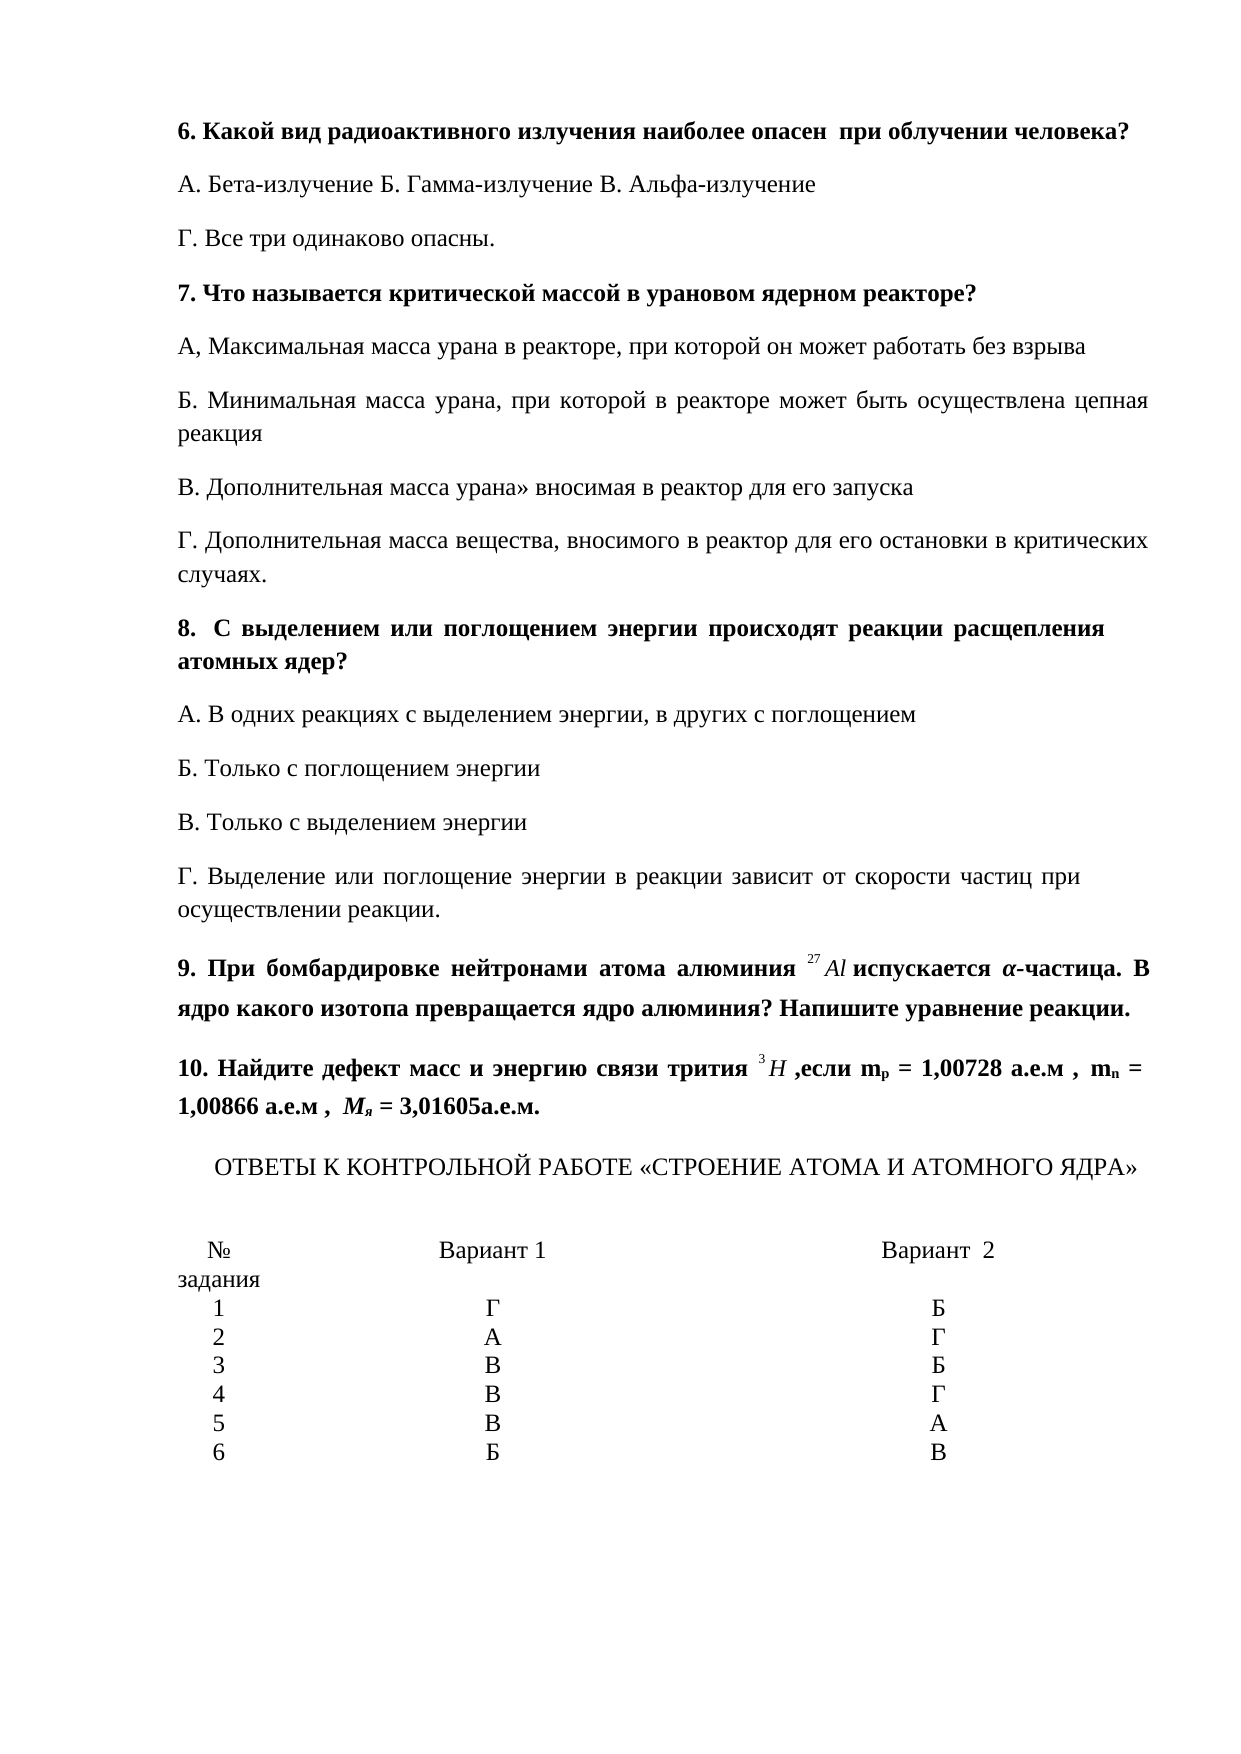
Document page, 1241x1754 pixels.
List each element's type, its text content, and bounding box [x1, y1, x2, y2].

text № задания [177, 1236, 262, 1293]
text А. В одних реакциях с выделением энергии, в других с поглощением Б. Только с поглощением энергии [177, 699, 918, 782]
text Г. Выделение или поглощение энергии в реакции зависит от скорости частиц при осуществлении реакции. [177, 861, 1240, 923]
list При бомбардировке нейтронами атома алюминия 27 Al испускается α-частица. В [177, 951, 1240, 982]
subtitle С выделением или поглощением энергии происходят реакции расщепления атомных ядер? [177, 613, 1151, 675]
subtitle Какой вид радиоактивного излучения наиболее опасен при облучении человека? [177, 116, 1240, 145]
text Вариант 1 Вариант 2 [439, 1236, 1240, 1264]
text А, Максимальная масса урана в реакторе, при которой он может работать без взрыва [177, 331, 1240, 360]
list В А [212, 1408, 1240, 1437]
text 1,00866 а.е.м , Мя = 3,01605а.е.м. [177, 1091, 1240, 1120]
text ядро какого изотопа превращается ядро алюминия? Напишите уравнение реакции. [177, 993, 1240, 1022]
list Г Б [212, 1293, 1240, 1322]
subtitle Что называется критической массой в урановом ядерном реакторе? [177, 278, 1240, 306]
list В Г [212, 1379, 1240, 1408]
text А. Бета-излучение Б. Гамма-излучение В. Альфа-излучение Г. Все три одинаково опасны. [177, 169, 829, 252]
text В. Дополнительная масса урана» вносимая в реактор для его запуска [177, 472, 1240, 500]
text В. Только с выделением энергии [177, 807, 1240, 836]
list А Г [212, 1322, 1240, 1351]
text ОТВЕТЫ К КОНТРОЛЬНОЙ РАБОТЕ «СТРОЕНИЕ АТОМА И АТОМНОГО ЯДРА» [214, 1152, 1184, 1181]
list Б В [212, 1437, 1240, 1466]
text Б. Минимальная масса урана, при которой в реакторе может быть осуществлена цепная реакция [177, 385, 1231, 447]
list Найдите дефект масс и энергию связи трития 3 H ,если mp = 1,00728 а.е.м , mn = [177, 1051, 1240, 1082]
text Г. Дополнительная масса вещества, вносимого в реактор для его остановки в критических случаях. [177, 526, 1231, 587]
list В Б [212, 1351, 1240, 1379]
